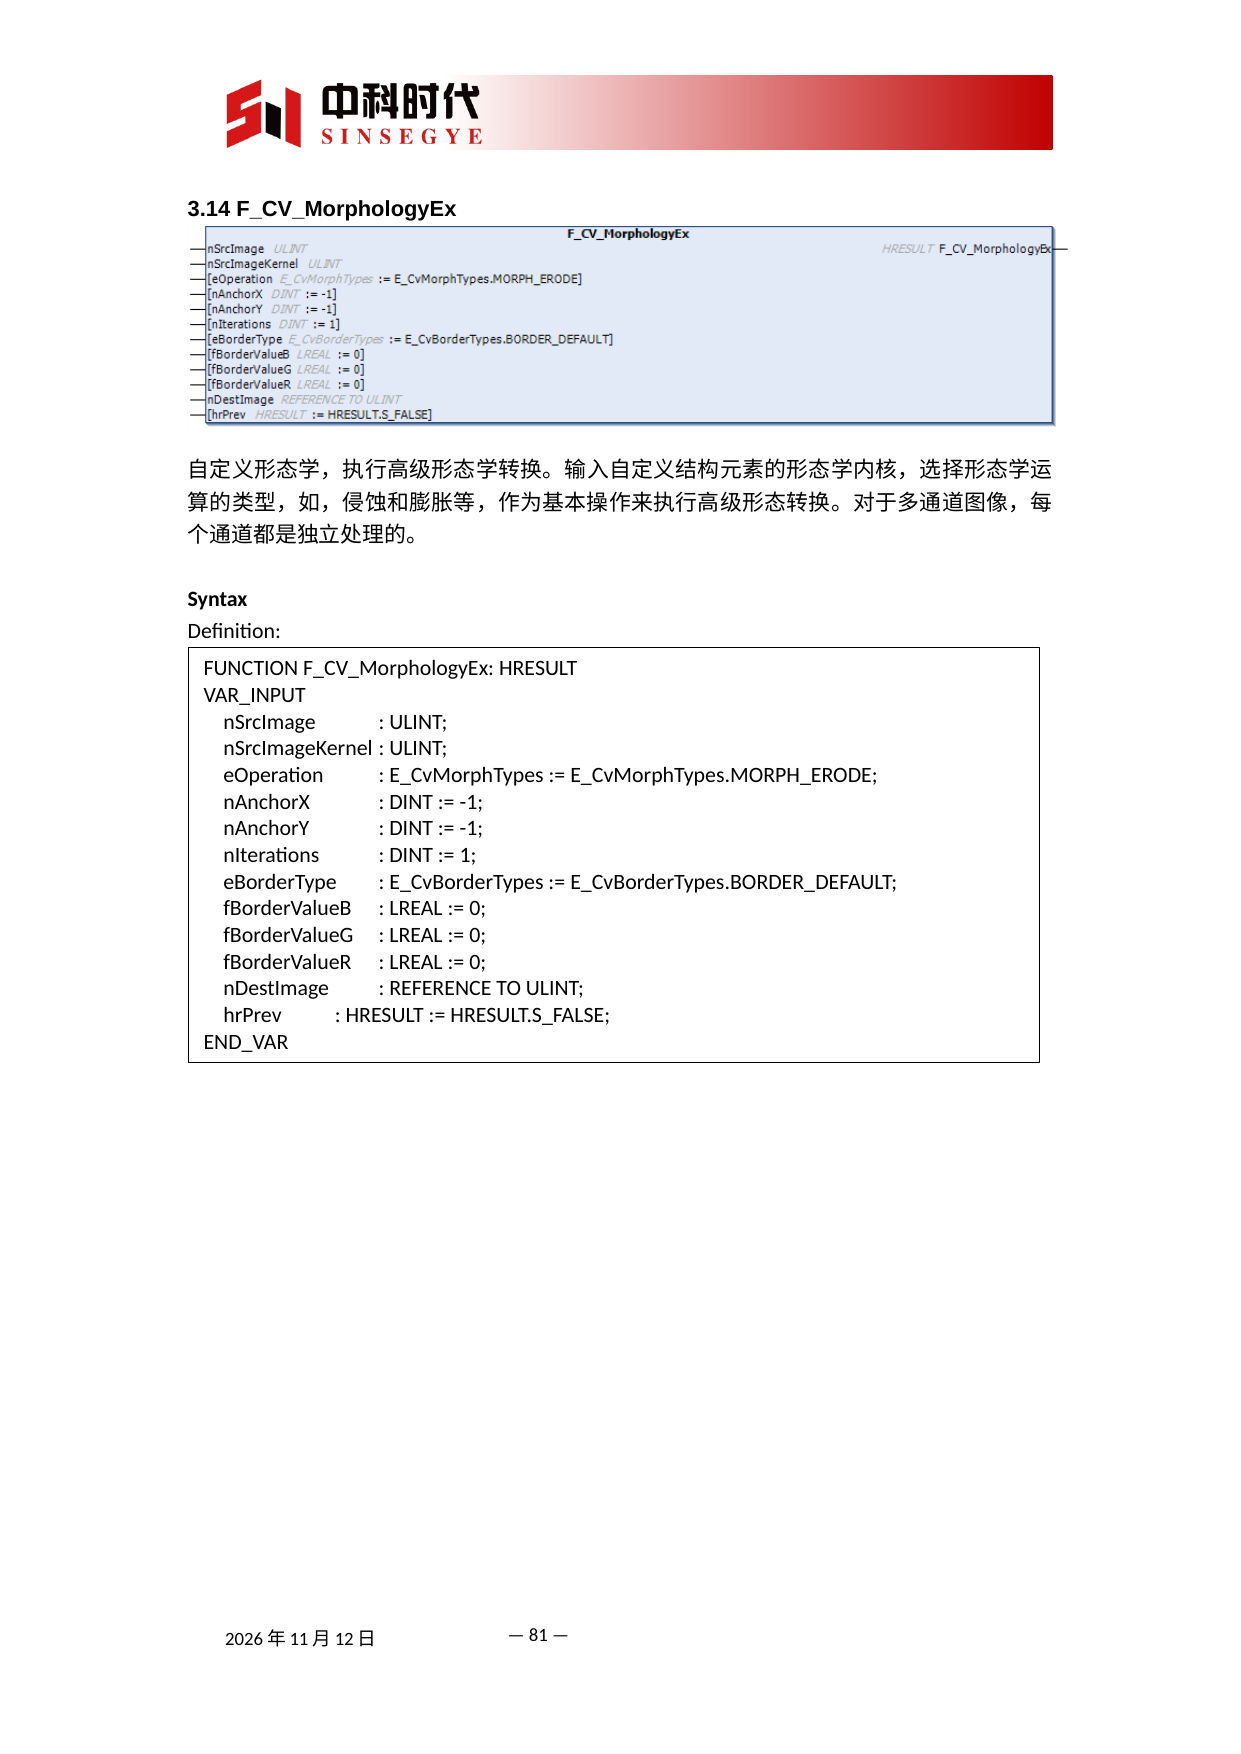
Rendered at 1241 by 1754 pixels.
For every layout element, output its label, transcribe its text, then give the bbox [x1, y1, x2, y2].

subtitle F_CV_MorphologyEx [187, 192, 1053, 224]
picture [187, 224, 1072, 435]
picture [225, 78, 483, 150]
text Definition: [187, 614, 1053, 647]
text Syntax [187, 582, 1053, 614]
text 自定义形态学，执行高级形态学转换。输入自定义结构元素的形态学内核，选择形态学运算的类型，如，侵蚀和膨胀等，作为基本操作来执行高级形态转换。对于多通道图像，每个通道都是独立处理的。 [187, 452, 1053, 549]
